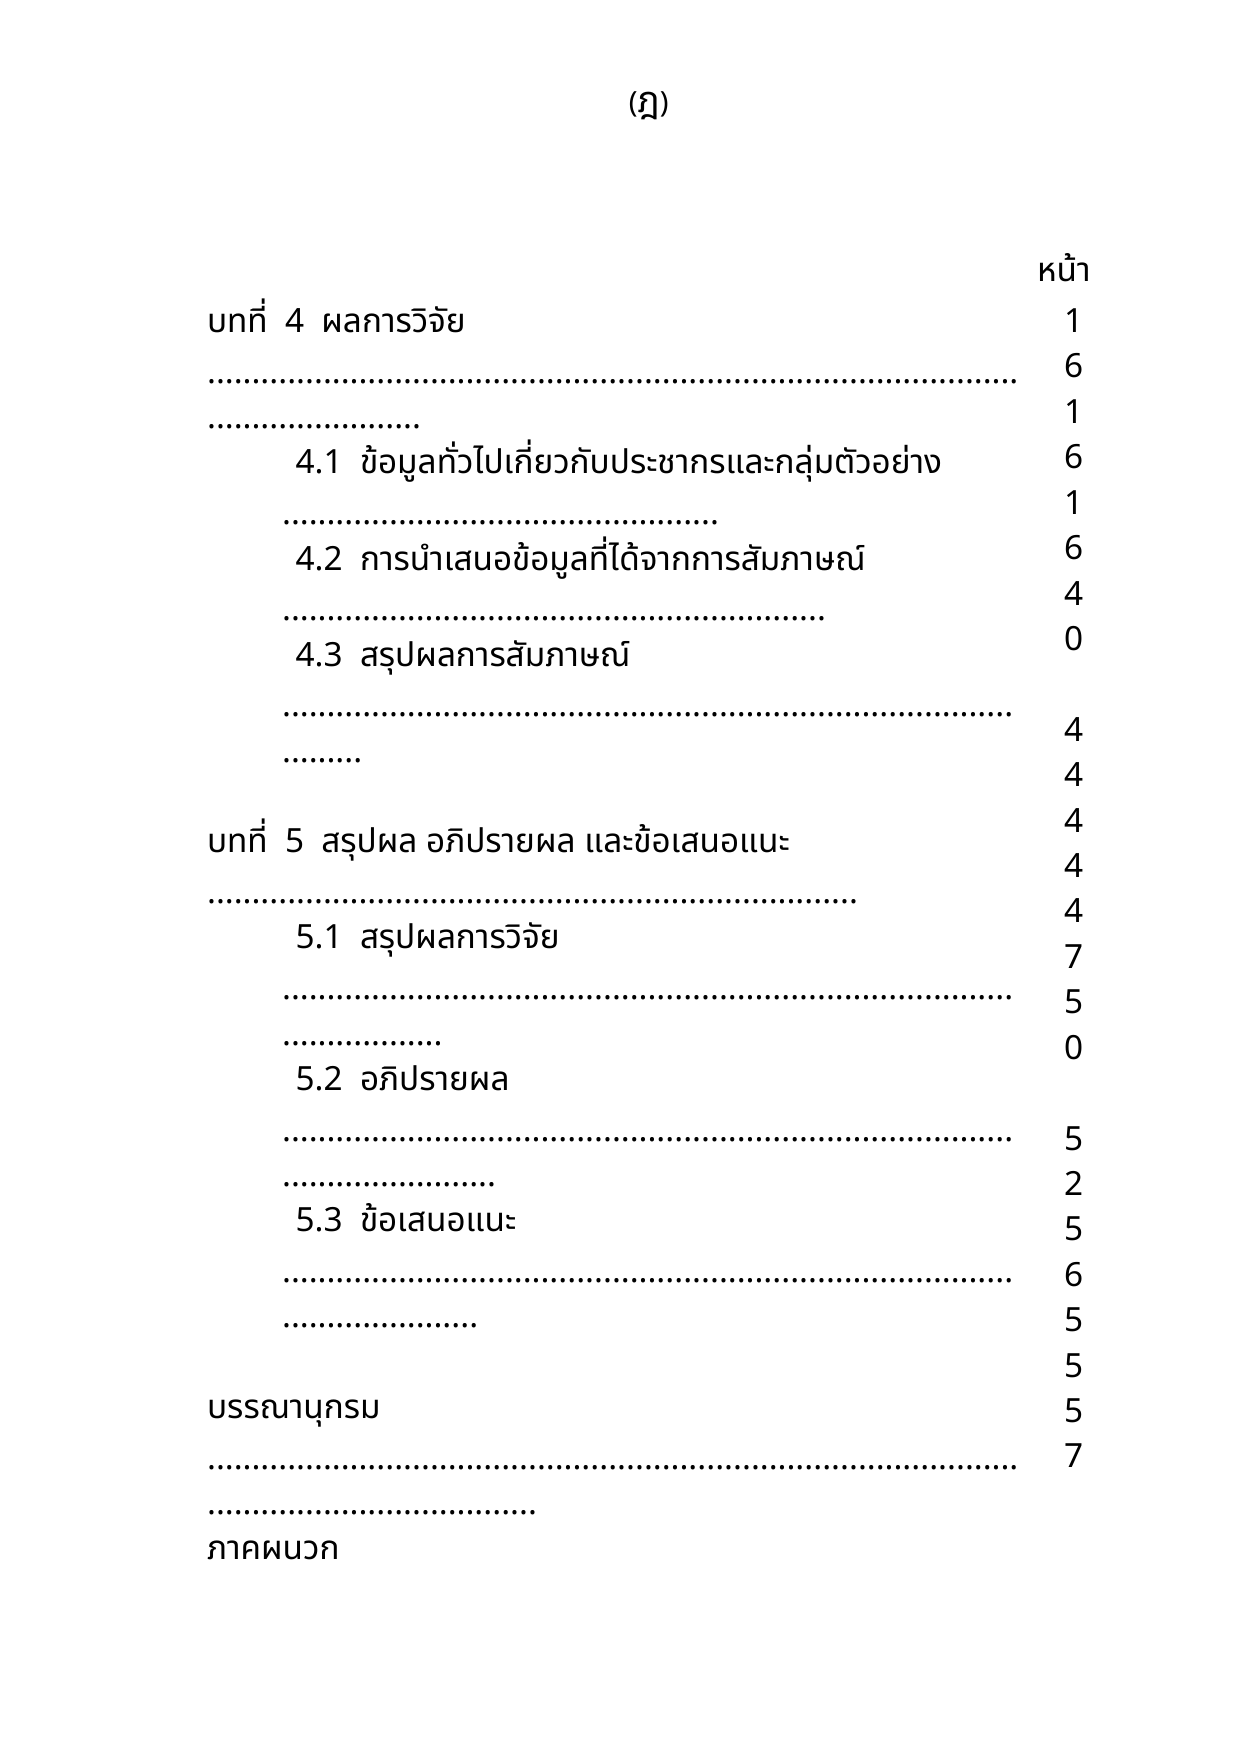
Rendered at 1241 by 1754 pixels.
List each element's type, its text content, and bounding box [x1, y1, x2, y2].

text หน้า [207, 246, 1090, 297]
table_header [1034, 297, 1094, 1575]
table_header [196, 297, 1034, 1575]
